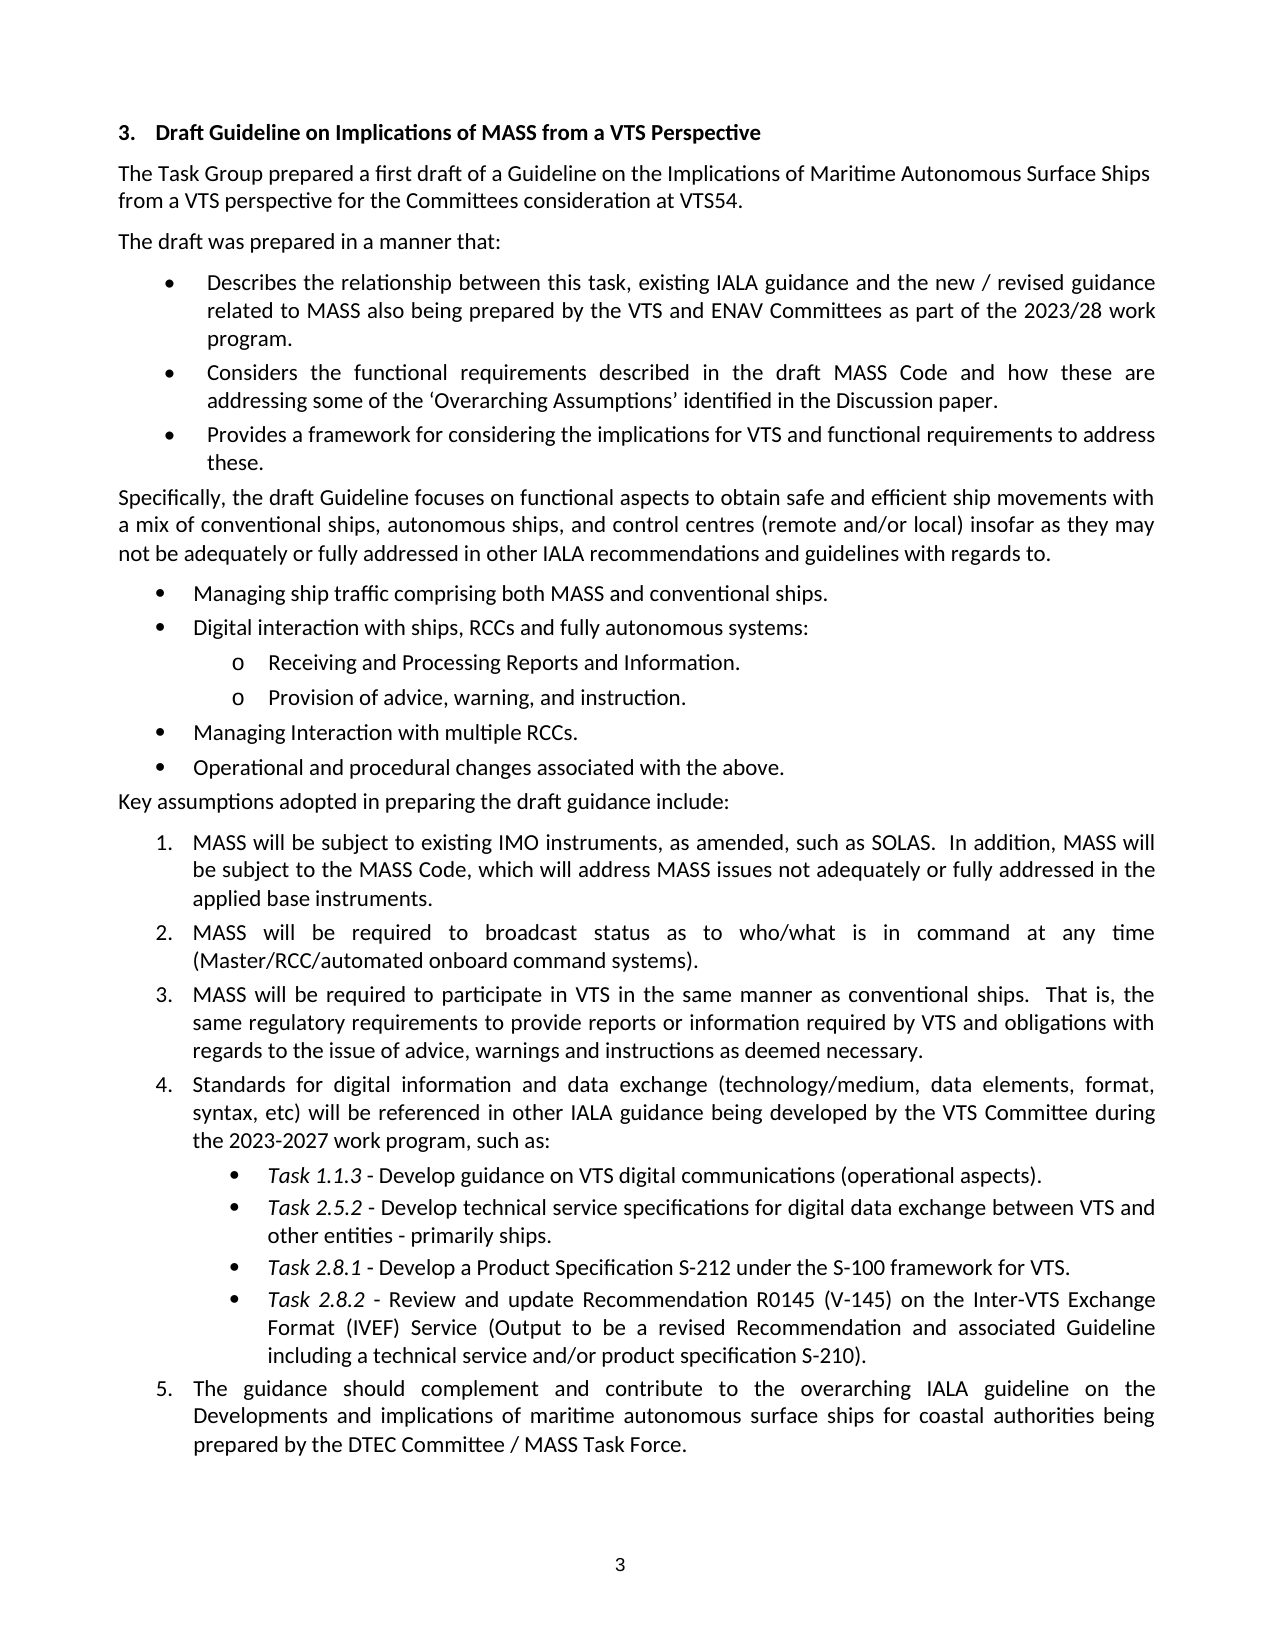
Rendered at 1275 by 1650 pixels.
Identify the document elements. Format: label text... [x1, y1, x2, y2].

list Describes the relationship between this task, existing IALA guidance and the new / revised guidance related to MASS also being prepared by the VTS and ENAV Committees as part of the 2023/28 work program. [164, 268, 1157, 352]
list Task 2.8.2 - Review and update Recommendation R0145 (V-145) on the Inter-VTS Exchange Format (IVEF) Service (Output to be a revised Recommendation and associated Guideline including a technical service and/or product specification S-210). [230, 1285, 1157, 1369]
list Managing ship traffic comprising both MASS and conventional ships. [156, 579, 1157, 607]
list Provides a framework for considering the implications for VTS and functional requirements to address these. [164, 420, 1157, 476]
list Considers the functional requirements described in the draft MASS Code and how these are addressing some of the ‘Overarching Assumptions’ identified in the Discussion paper. [164, 358, 1157, 414]
list Digital interaction with ships, RCCs and fully autonomous systems: [156, 613, 1157, 641]
text The draft was prepared in a manner that: [118, 227, 1157, 255]
text Key assumptions adopted in preparing the draft guidance include: [118, 787, 1157, 815]
list Draft Guideline on Implications of MASS from a VTS Perspective [118, 118, 1157, 146]
list Managing Interaction with multiple RCCs. [156, 718, 1157, 747]
list Task 2.5.2 - Develop technical service specifications for digital data exchange between VTS and other entities - primarily ships. [230, 1193, 1157, 1249]
list Provision of advice, warning, and instruction. [231, 683, 1157, 712]
text Specifically, the draft Guideline focuses on functional aspects to obtain safe and efficient ship movements with a mix of conventional ships, autonomous ships, and control centres (remote and/or local) insofar as they may not be adequately or fully addressed in other IALA recommendations and guidelines with regards to. [118, 483, 1157, 567]
list Task 1.1.3 - Develop guidance on VTS digital communications (operational aspects). [230, 1161, 1157, 1189]
list Receiving and Processing Reports and Information. [231, 648, 1157, 677]
list Standards for digital information and data exchange (technology/medium, data elements, format, syntax, etc) will be referenced in other IALA guidance being developed by the VTS Committee during the 2023-2027 work program, such as: [155, 1071, 1157, 1154]
list The guidance should complement and contribute to the overarching IALA guideline on the Developments and implications of maritime autonomous surface ships for coastal authorities being prepared by the DTEC Committee / MASS Task Force. [156, 1374, 1157, 1458]
list MASS will be required to participate in VTS in the same manner as conventional ships. That is, the same regulatory requirements to provide reports or information required by VTS and obligations with regards to the issue of advice, warnings and instructions as deemed necessary. [155, 980, 1157, 1064]
list MASS will be subject to existing IMO instruments, as amended, such as SOLAS. In addition, MASS will be subject to the MASS Code, which will address MASS issues not adequately or fully addressed in the applied base instruments. [155, 828, 1157, 912]
list Operational and procedural changes associated with the above. [156, 753, 1157, 781]
list MASS will be required to broadcast status as to who/what is in command at any time (Master/RCC/automated onboard command systems). [155, 918, 1157, 974]
list Task 2.8.1 - Develop a Product Specification S-212 under the S-100 framework for VTS. [230, 1253, 1157, 1281]
text The Task Group prepared a first draft of a Guideline on the Implications of Maritime Autonomous Surface Ships from a VTS perspective for the Committees consideration at VTS54. [118, 159, 1157, 215]
